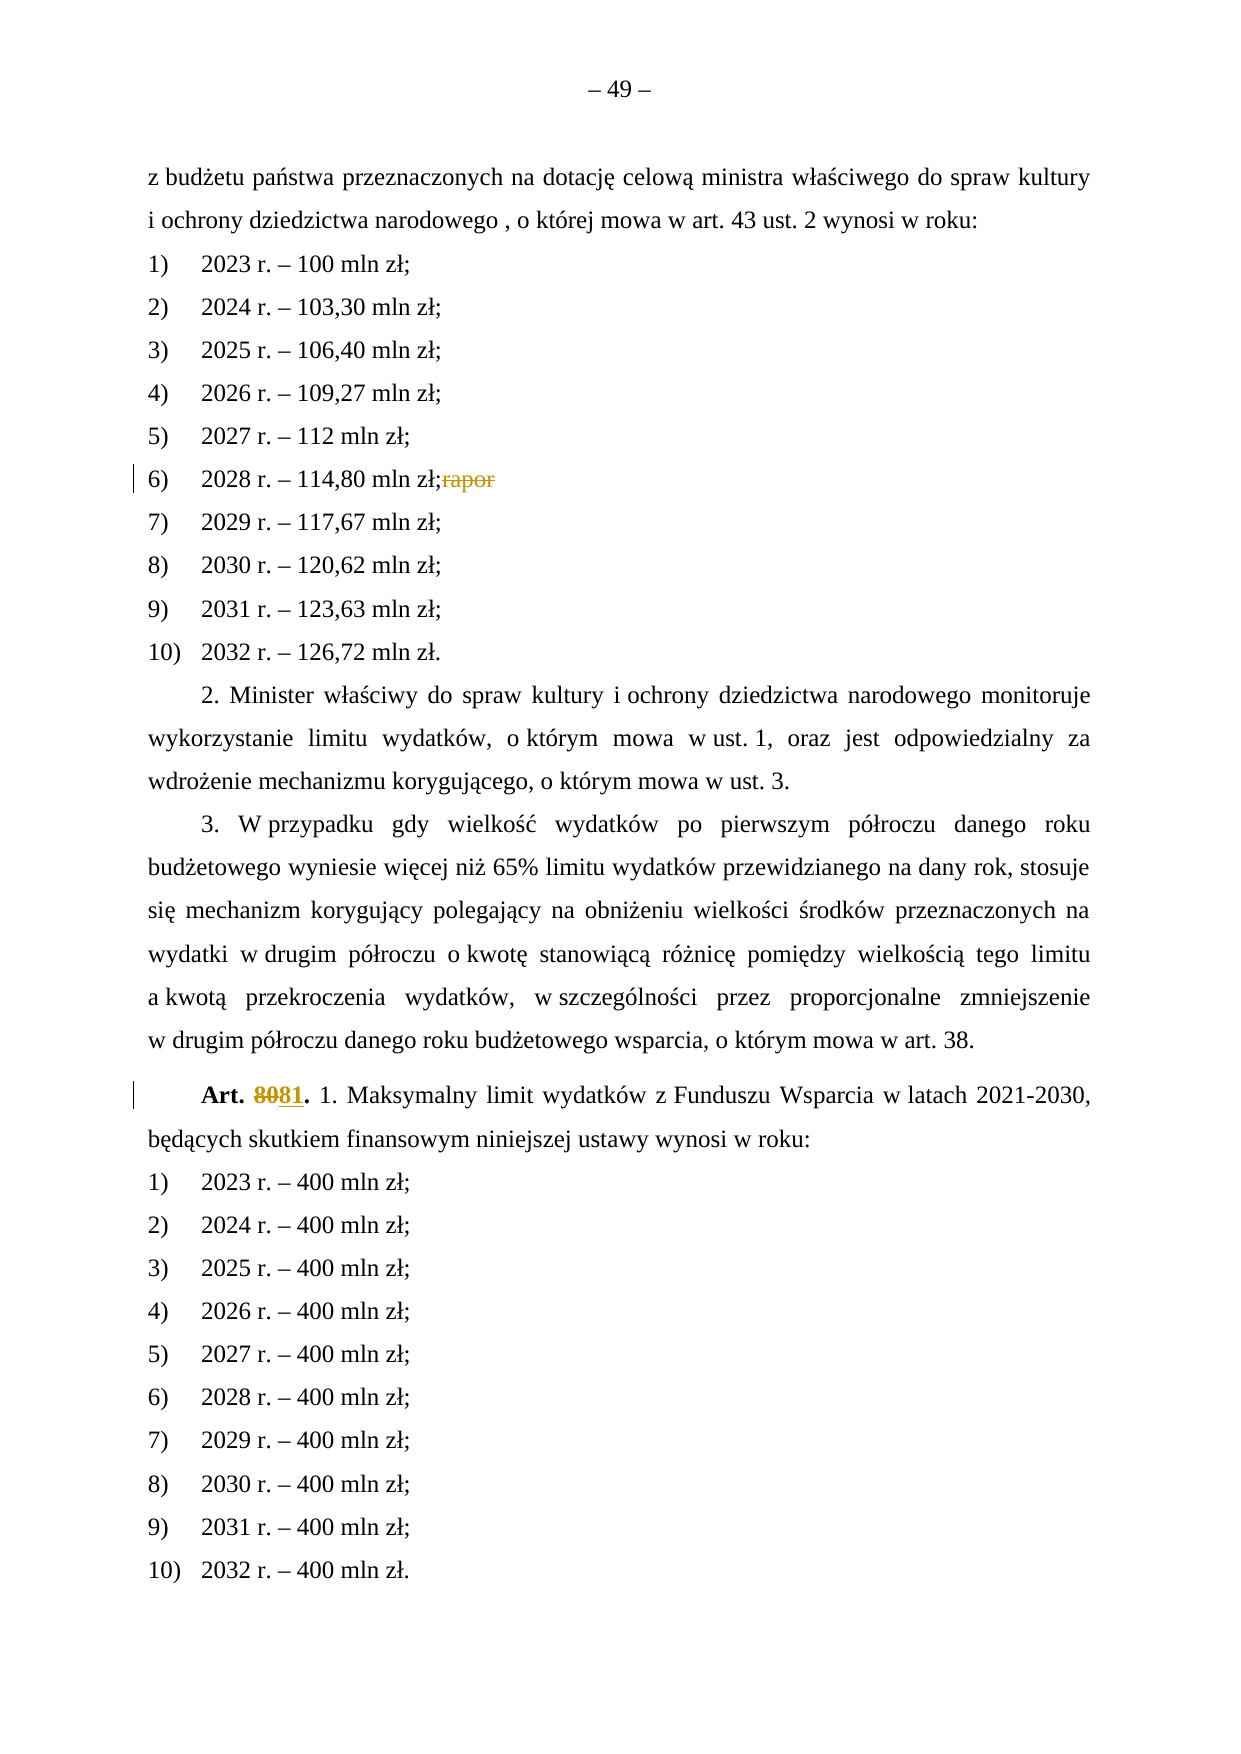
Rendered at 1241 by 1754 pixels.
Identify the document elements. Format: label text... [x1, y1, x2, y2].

text 3. W przypadku gdy wielkość wydatków po pierwszym półroczu danego roku budżetowego wyniesie więcej niż 65% limitu wydatków przewidzianego na dany rok, stosuje się mechanizm korygujący polegający na obniżeniu wielkości środków przeznaczonych na wydatki w drugim półroczu o kwotę stanowiącą różnicę pomiędzy wielkością tego limitu a kwotą przekroczenia wydatków, w szczególności przez proporcjonalne zmniejszenie w drugim półroczu danego roku budżetowego wsparcia, o którym mowa w art. 38. [148, 809, 1091, 1054]
text Art. . 1. Maksymalny limit wydatków z Funduszu Wsparcia w latach 2021-2030, będących skutkiem finansowym niniejszej ustawy wynosi w roku: [148, 1081, 1091, 1152]
text 9) 2031 r. – 123,63 mln zł; [148, 594, 1091, 622]
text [148, 162, 1091, 234]
text 6) 2028 r. – 114,80 mln zł; [148, 464, 1091, 493]
text 4) 2026 r. – 400 mln zł; [148, 1296, 1091, 1325]
text 7) 2029 r. – 400 mln zł; [148, 1426, 1091, 1454]
text 5) 2027 r. – 112 mln zł; [148, 421, 1091, 450]
text 4) 2026 r. – 109,27 mln zł; [148, 378, 1091, 407]
text 7) 2029 r. – 117,67 mln zł; [148, 507, 1091, 536]
text 8) 2030 r. – 400 mln zł; [148, 1469, 1091, 1497]
text 2. Minister właściwy do spraw kultury i ochrony dziedzictwa narodowego monitoruje wykorzystanie limitu wydatków, o którym mowa w ust. 1, oraz jest odpowiedzialny za wdrożenie mechanizmu korygującego, o którym mowa w ust. 3. [148, 680, 1091, 795]
text 2) 2024 r. – 400 mln zł; [148, 1210, 1091, 1239]
text 3) 2025 r. – 400 mln zł; [148, 1253, 1091, 1282]
text 10) 2032 r. – 400 mln zł. [148, 1555, 1091, 1584]
text 5) 2027 r. – 400 mln zł; [148, 1339, 1091, 1368]
text 3) 2025 r. – 106,40 mln zł; [148, 335, 1091, 364]
text 9) 2031 r. – 400 mln zł; [148, 1512, 1091, 1541]
text 10) 2032 r. – 126,72 mln zł. [148, 637, 1091, 666]
text 1) 2023 r. – 100 mln zł; [148, 249, 1091, 277]
text 8) 2030 r. – 120,62 mln zł; [148, 551, 1091, 579]
text 1) 2023 r. – 400 mln zł; [148, 1167, 1091, 1196]
text 2) 2024 r. – 103,30 mln zł; [148, 292, 1091, 321]
text 6) 2028 r. – 400 mln zł; [148, 1382, 1091, 1411]
